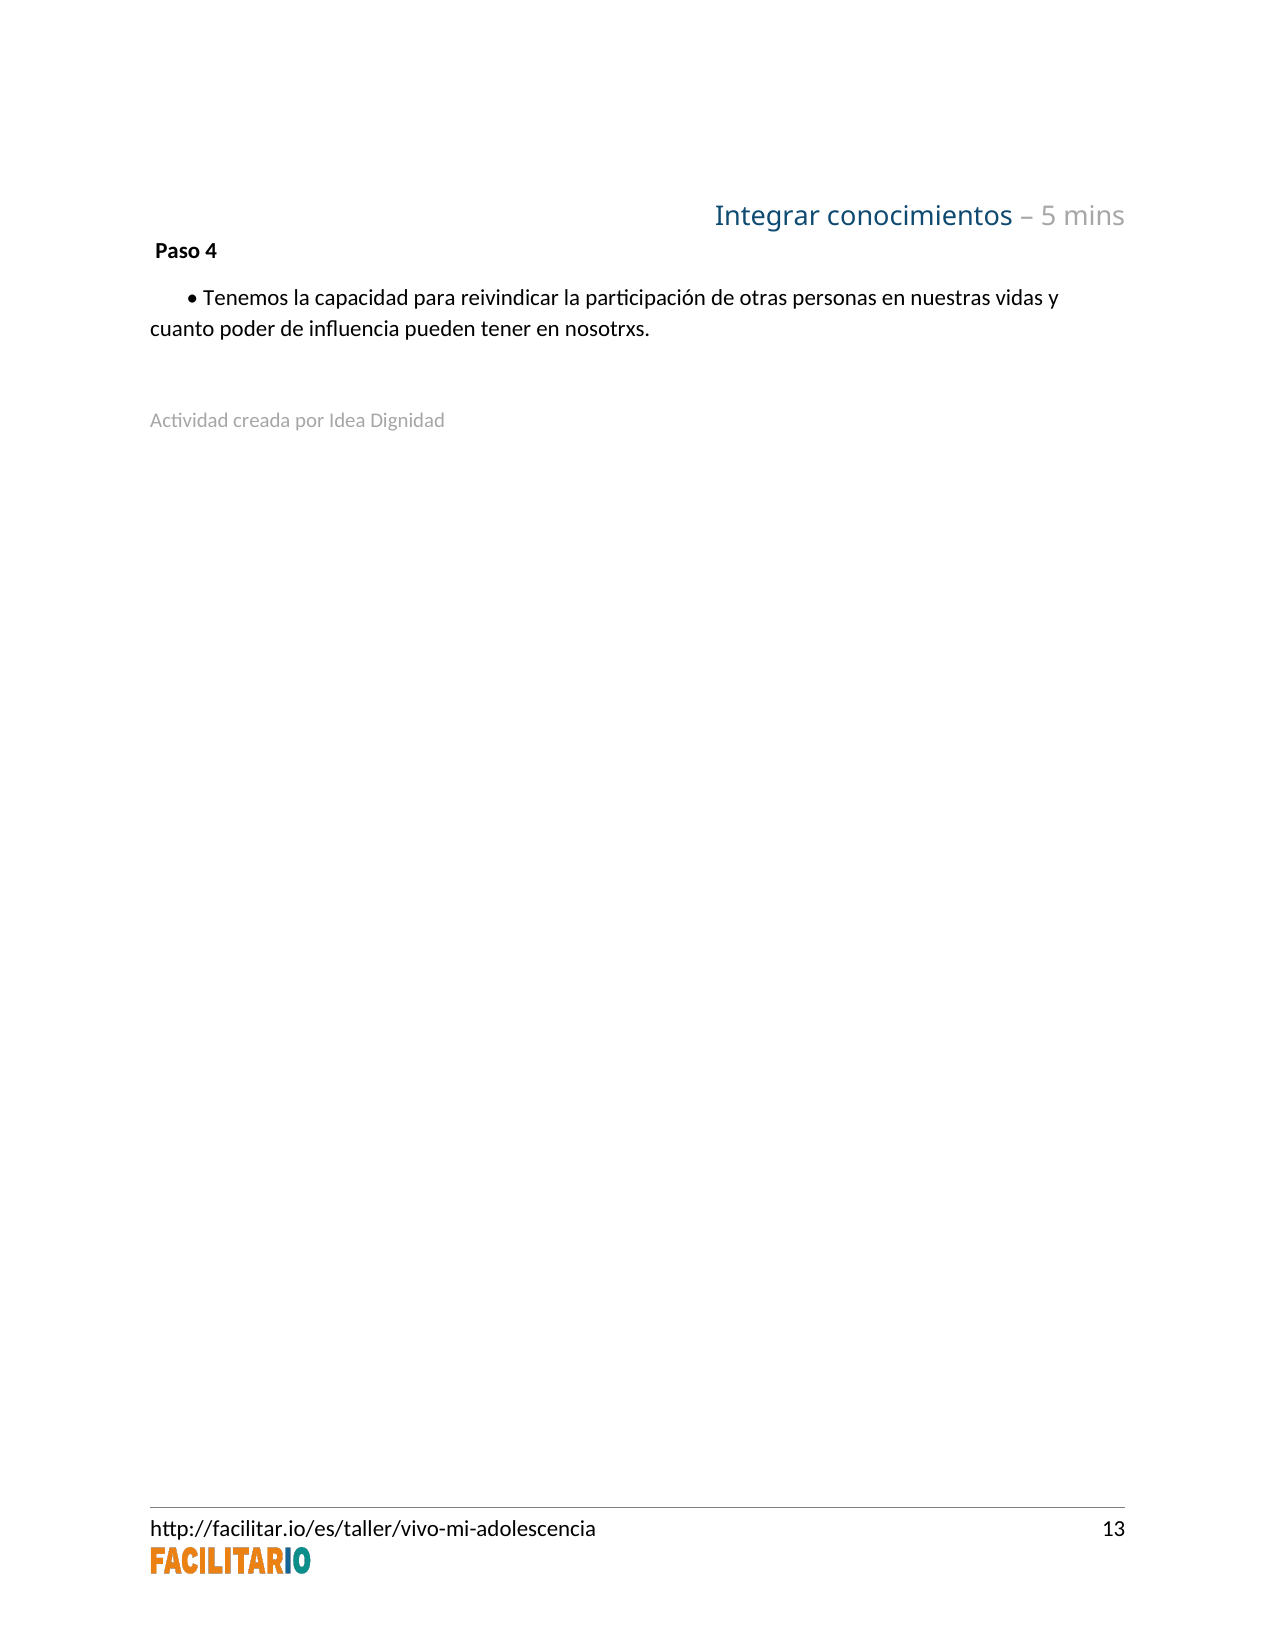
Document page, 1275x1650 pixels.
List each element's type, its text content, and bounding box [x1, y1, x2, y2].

text • Tenemos la capacidad para reivindicar la participación de otras personas en nuestras vidas y cuanto poder de influencia pueden tener en nosotrxs. [150, 283, 1125, 342]
text Paso 4 [150, 237, 1125, 265]
text Actividad creada por Idea Dignidad [150, 407, 1125, 433]
picture [145, 1544, 315, 1576]
subtitle Integrar conocimientos – 5 mins [150, 197, 1125, 234]
